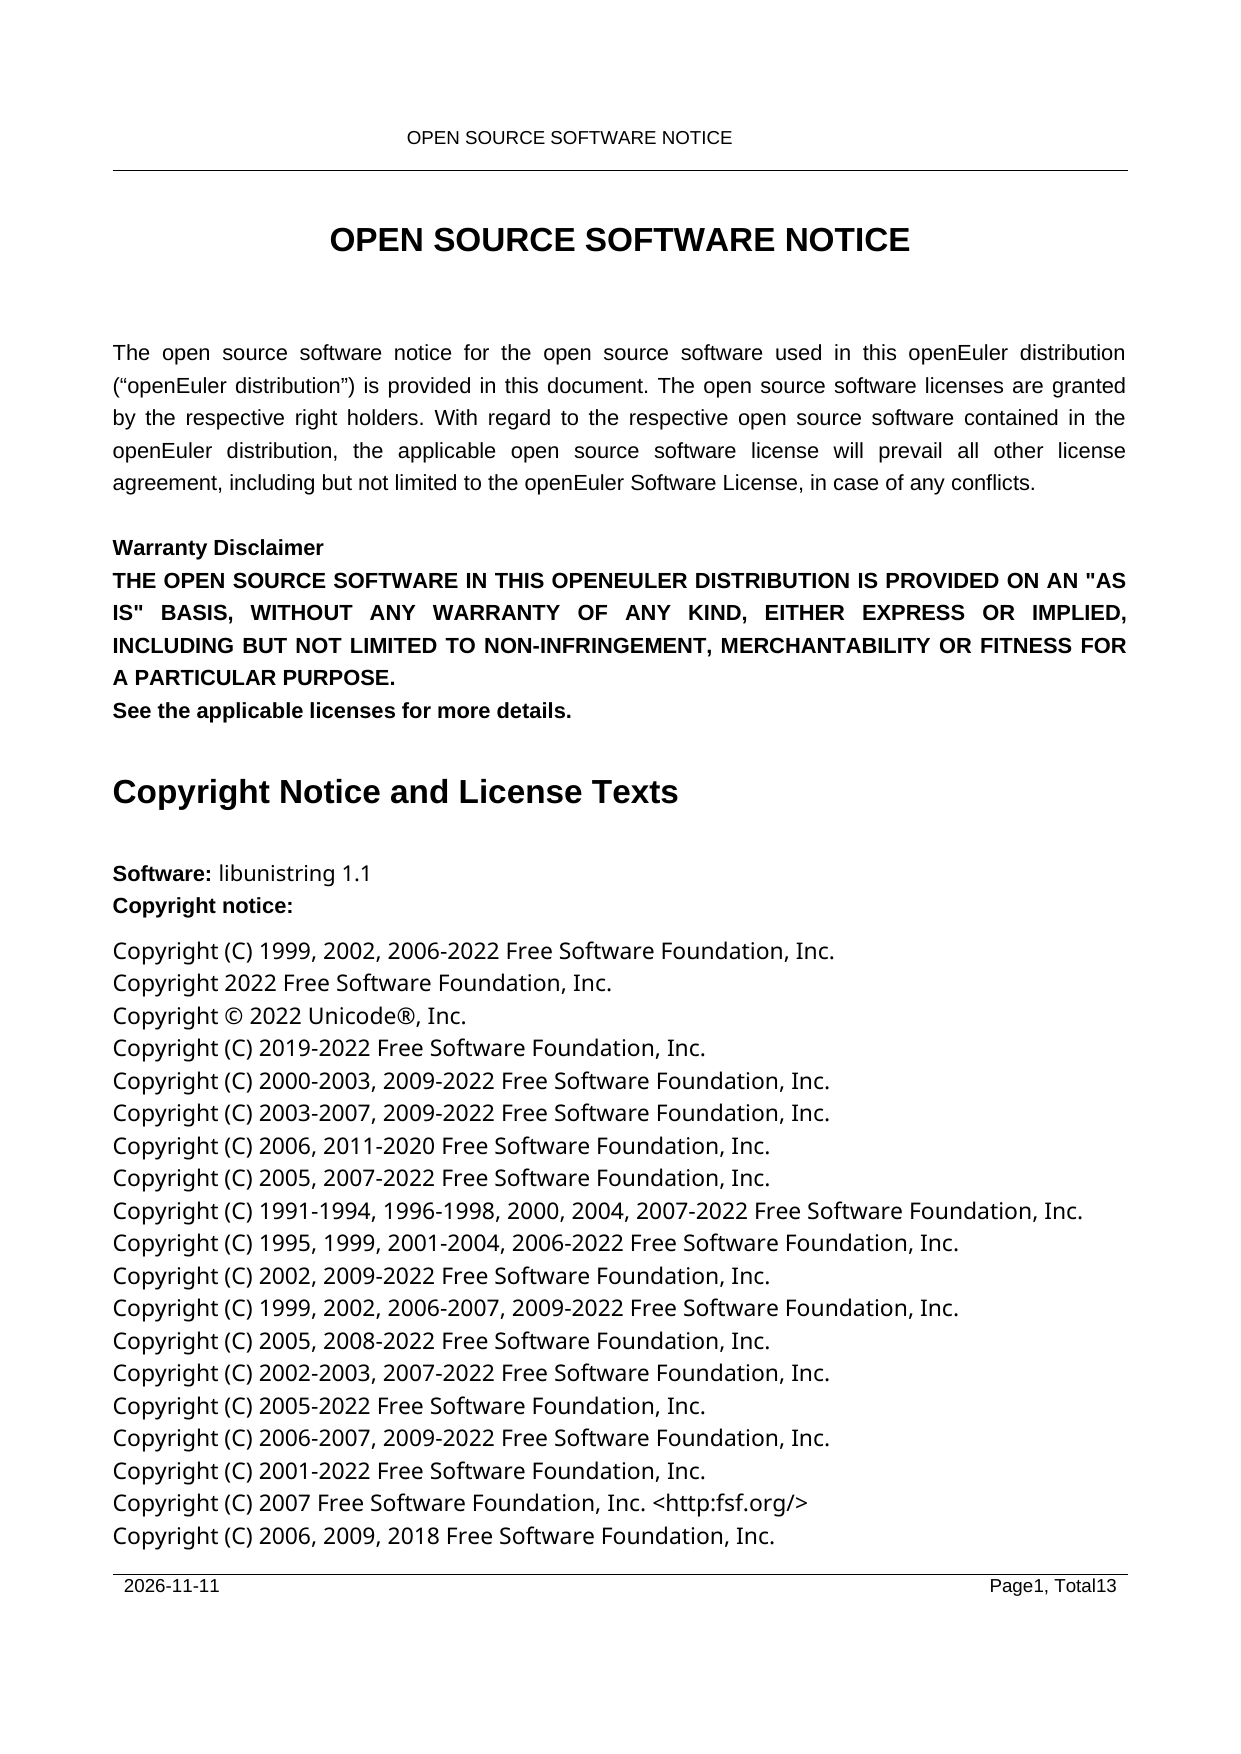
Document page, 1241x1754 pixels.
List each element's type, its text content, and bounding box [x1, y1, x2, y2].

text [112, 934, 1128, 1551]
text Copyright notice: [112, 889, 1128, 921]
text The open source software notice for the open source software used in this openEuler distribution (“openEuler distribution”) is provided in this document. The open source software licenses are granted by the respective right holders. With regard to the respective open source software contained in the openEuler distribution, the applicable open source software license will prevail all other license agreement, including but not limited to the openEuler Software License, in case of any conflicts. [112, 336, 1128, 499]
text Copyright Notice and License Texts [112, 759, 1128, 824]
text Warranty Disclaimer [112, 531, 1128, 564]
text THE OPEN SOURCE SOFTWARE IN THIS OPENEULER DISTRIBUTION IS PROVIDED ON AN "AS IS" BASIS, WITHOUT ANY WARRANTY OF ANY KIND, EITHER EXPRESS OR IMPLIED, INCLUDING BUT NOT LIMITED TO NON-INFRINGEMENT, MERCHANTABILITY OR FITNESS FOR A PARTICULAR PURPOSE. See the applicable licenses for more details. [112, 564, 1128, 726]
title Software: libunistring 1.1 [112, 856, 1128, 889]
text OPEN SOURCE SOFTWARE NOTICE [112, 206, 1128, 271]
